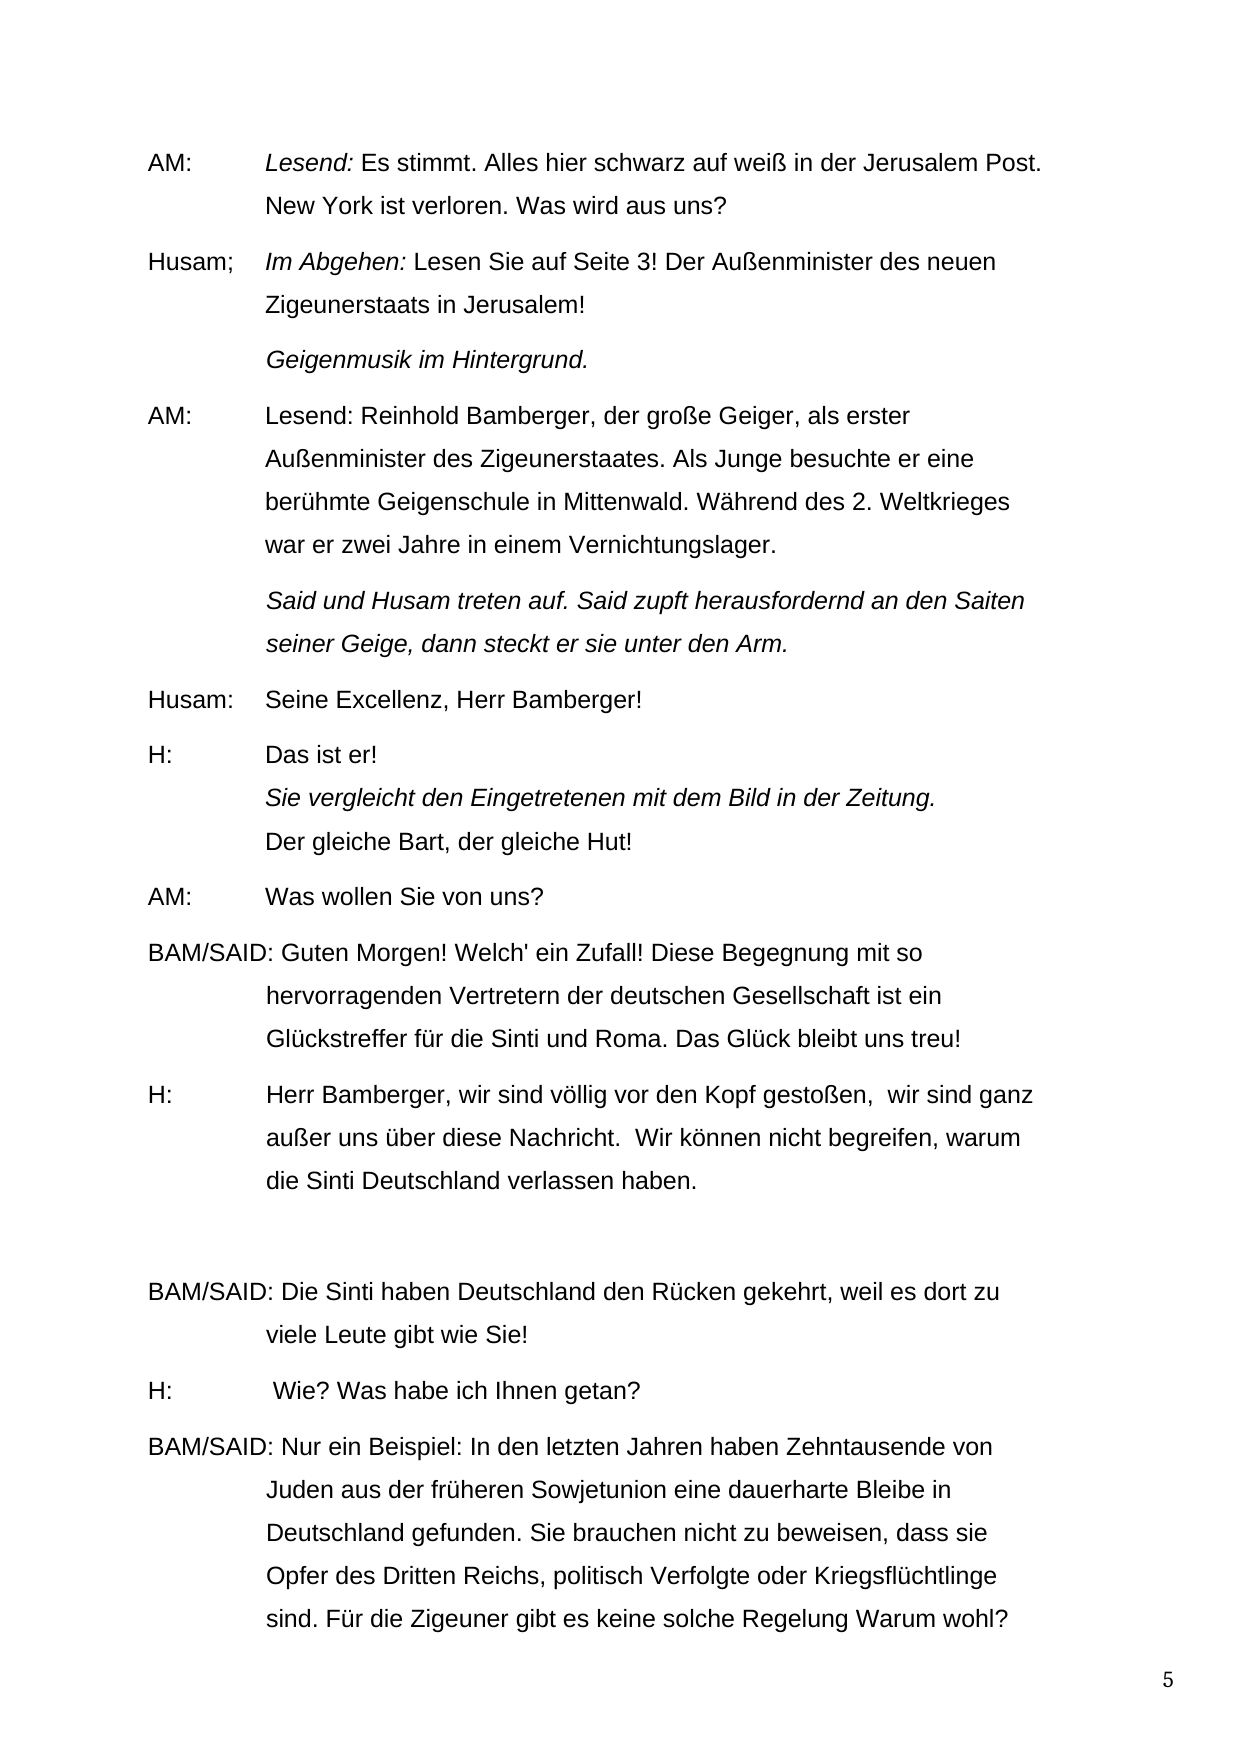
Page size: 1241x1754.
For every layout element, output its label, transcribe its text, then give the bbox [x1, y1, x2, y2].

text AM: Was wollen Sie von uns? [148, 882, 1045, 911]
text AM: Lesend: Reinhold Bamberger, der große Geiger, als erster Außenminister des Zigeunerstaates. Als Junge besuchte er eine berühmte Geigenschule in Mittenwald. Während des 2. Weltkrieges war er zwei Jahre in einem Vernichtungslager. [148, 401, 1045, 559]
text BAM/SAID: Nur ein Beispiel: In den letzten Jahren haben Zehntausende von Juden aus der früheren Sowjetunion eine dauerharte Bleibe in Deutschland gefunden. Sie brauchen nicht zu beweisen, dass sie Opfer des Dritten Reichs, politisch Verfolgte oder Kriegsflüchtlinge sind. Für die Zigeuner gibt es keine solche Regelung Warum wohl? [148, 1431, 1045, 1633]
text BAM/SAID: Die Sinti haben Deutschland den Rücken gekehrt, weil es dort zu viele Leute gibt wie Sie! [148, 1277, 1045, 1349]
text Husam; Im Abgehen: Lesen Sie auf Seite 3! Der Außenminister des neuen Zigeunerstaats in Jerusalem! [148, 246, 1045, 318]
text Geigenmusik im Hintergrund. [266, 345, 1045, 374]
text H: Das ist er! Sie vergleicht den Eingetretenen mit dem Bild in der Zeitung. Der gleiche Bart, der gleiche Hut! [148, 740, 1045, 855]
text Said und Husam treten auf. Said zupft herausfordernd an den Saiten seiner Geige, dann steckt er sie unter den Arm. [266, 586, 1045, 658]
text H: Herr Bamberger, wir sind völlig vor den Kopf gestoßen, wir sind ganz außer uns über diese Nachricht. Wir können nicht begreifen, warum die Sinti Deutschland verlassen haben. [148, 1079, 1045, 1194]
text H: Wie? Was habe ich Ihnen getan? [148, 1376, 1045, 1404]
text Husam: Seine Excellenz, Herr Bamberger! [148, 684, 1045, 713]
text AM: Lesend: Es stimmt. Alles hier schwarz auf weiß in der Jerusalem Post. New York ist verloren. Was wird aus uns? [148, 148, 1045, 219]
text BAM/SAID: Guten Morgen! Welch' ein Zufall! Diese Begegnung mit so hervorragenden Vertretern der deutschen Gesellschaft ist ein Glückstreffer für die Sinti und Roma. Das Glück bleibt uns treu! [148, 938, 1045, 1053]
